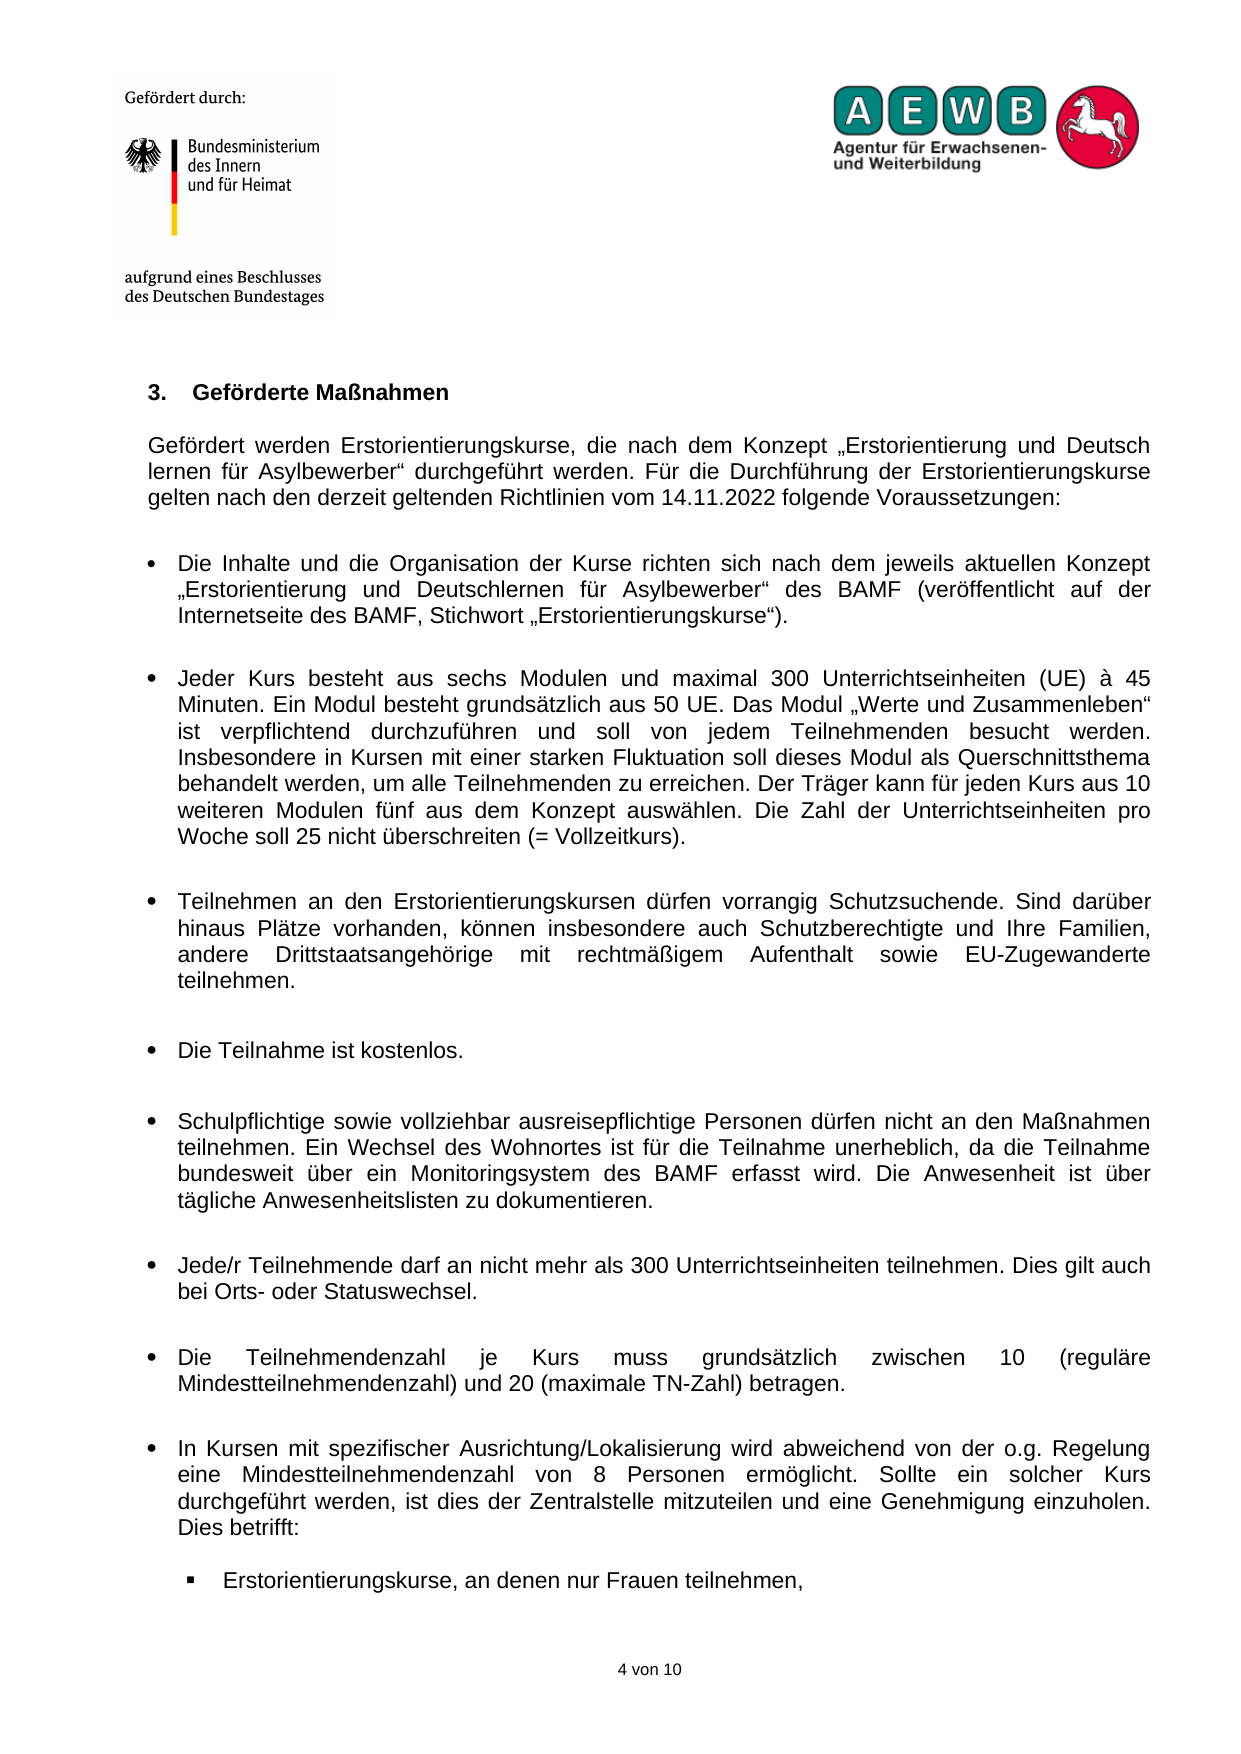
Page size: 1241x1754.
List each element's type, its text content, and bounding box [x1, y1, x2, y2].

list In Kursen mit spezifischer Ausrichtung/Lokalisierung wird abweichend von der o.g. Regelung eine Mindestteilnehmendenzahl von 8 Personen ermöglicht. Sollte ein solcher Kurs durchgeführt werden, ist dies der Zentralstelle mitzuteilen und eine Genehmigung einzuholen. Dies betrifft: [148, 1435, 1152, 1540]
list Jeder Kurs besteht aus sechs Modulen und maximal 300 Unterrichtseinheiten (UE) à 45 Minuten. Ein Modul besteht grundsätzlich aus 50 UE. Das Modul „Werte und Zusammenleben“ ist verpflichtend durchzuführen und soll von jedem Teilnehmenden besucht werden. Insbesondere in Kursen mit einer starken Fluktuation soll dieses Modul als Querschnittsthema behandelt werden, um alle Teilnehmenden zu erreichen. Der Träger kann für jeden Kurs aus 10 weiteren Modulen fünf aus dem Konzept auswählen. Die Zahl der Unterrichtseinheiten pro Woche soll 25 nicht überschreiten (= Vollzeitkurs). [148, 665, 1152, 849]
list Schulpflichtige sowie vollziehbar ausreisepflichtige Personen dürfen nicht an den Maßnahmen teilnehmen. Ein Wechsel des Wohnortes ist für die Teilnahme unerheblich, da die Teilnahme bundesweit über ein Monitoringsystem des BAMF erfasst wird. Die Anwesenheit ist über tägliche Anwesenheitslisten zu dokumentieren. [148, 1108, 1152, 1213]
list Teilnehmen an den Erstorientierungskursen dürfen vorrangig Schutzsuchende. Sind darüber hinaus Plätze vorhanden, können insbesondere auch Schutzberechtigte und Ihre Familien, andere Drittstaatsangehörige mit rechtmäßigem Aufenthalt sowie EU-Zugewanderte teilnehmen. [148, 888, 1152, 994]
text Gefördert werden Erstorientierungskurse, die nach dem Konzept „Erstorientierung und Deutsch lernen für Asylbewerber“ durchgeführt werden. Für die Durchführung der Erstorientierungskurse gelten nach den derzeit geltenden Richtlinien vom 14.11.2022 folgende Voraussetzungen: [148, 432, 1152, 511]
list Die Teilnehmendenzahl je Kurs muss grundsätzlich zwischen 10 (reguläre Mindestteilnehmendenzahl) und 20 (maximale TN-Zahl) betragen. [148, 1343, 1152, 1396]
picture [832, 84, 1139, 174]
list Geförderte Maßnahmen [148, 379, 1152, 405]
list Jede/r Teilnehmende darf an nicht mehr als 300 Unterrichtseinheiten teilnehmen. Dies gilt auch bei Orts- oder Statuswechsel. [148, 1252, 1152, 1304]
list Die Teilnahme ist kostenlos. [148, 1037, 1152, 1064]
list Die Inhalte und die Organisation der Kurse richten sich nach dem jeweils aktuellen Konzept „Erstorientierung und Deutschlernen für Asylbewerber“ des BAMF (veröffentlicht auf der Internetseite des BAMF, Stichwort „Erstorientierungskurse“). [148, 549, 1152, 628]
list Erstorientierungskurse, an denen nur Frauen teilnehmen, [185, 1567, 1152, 1593]
picture [110, 78, 333, 316]
